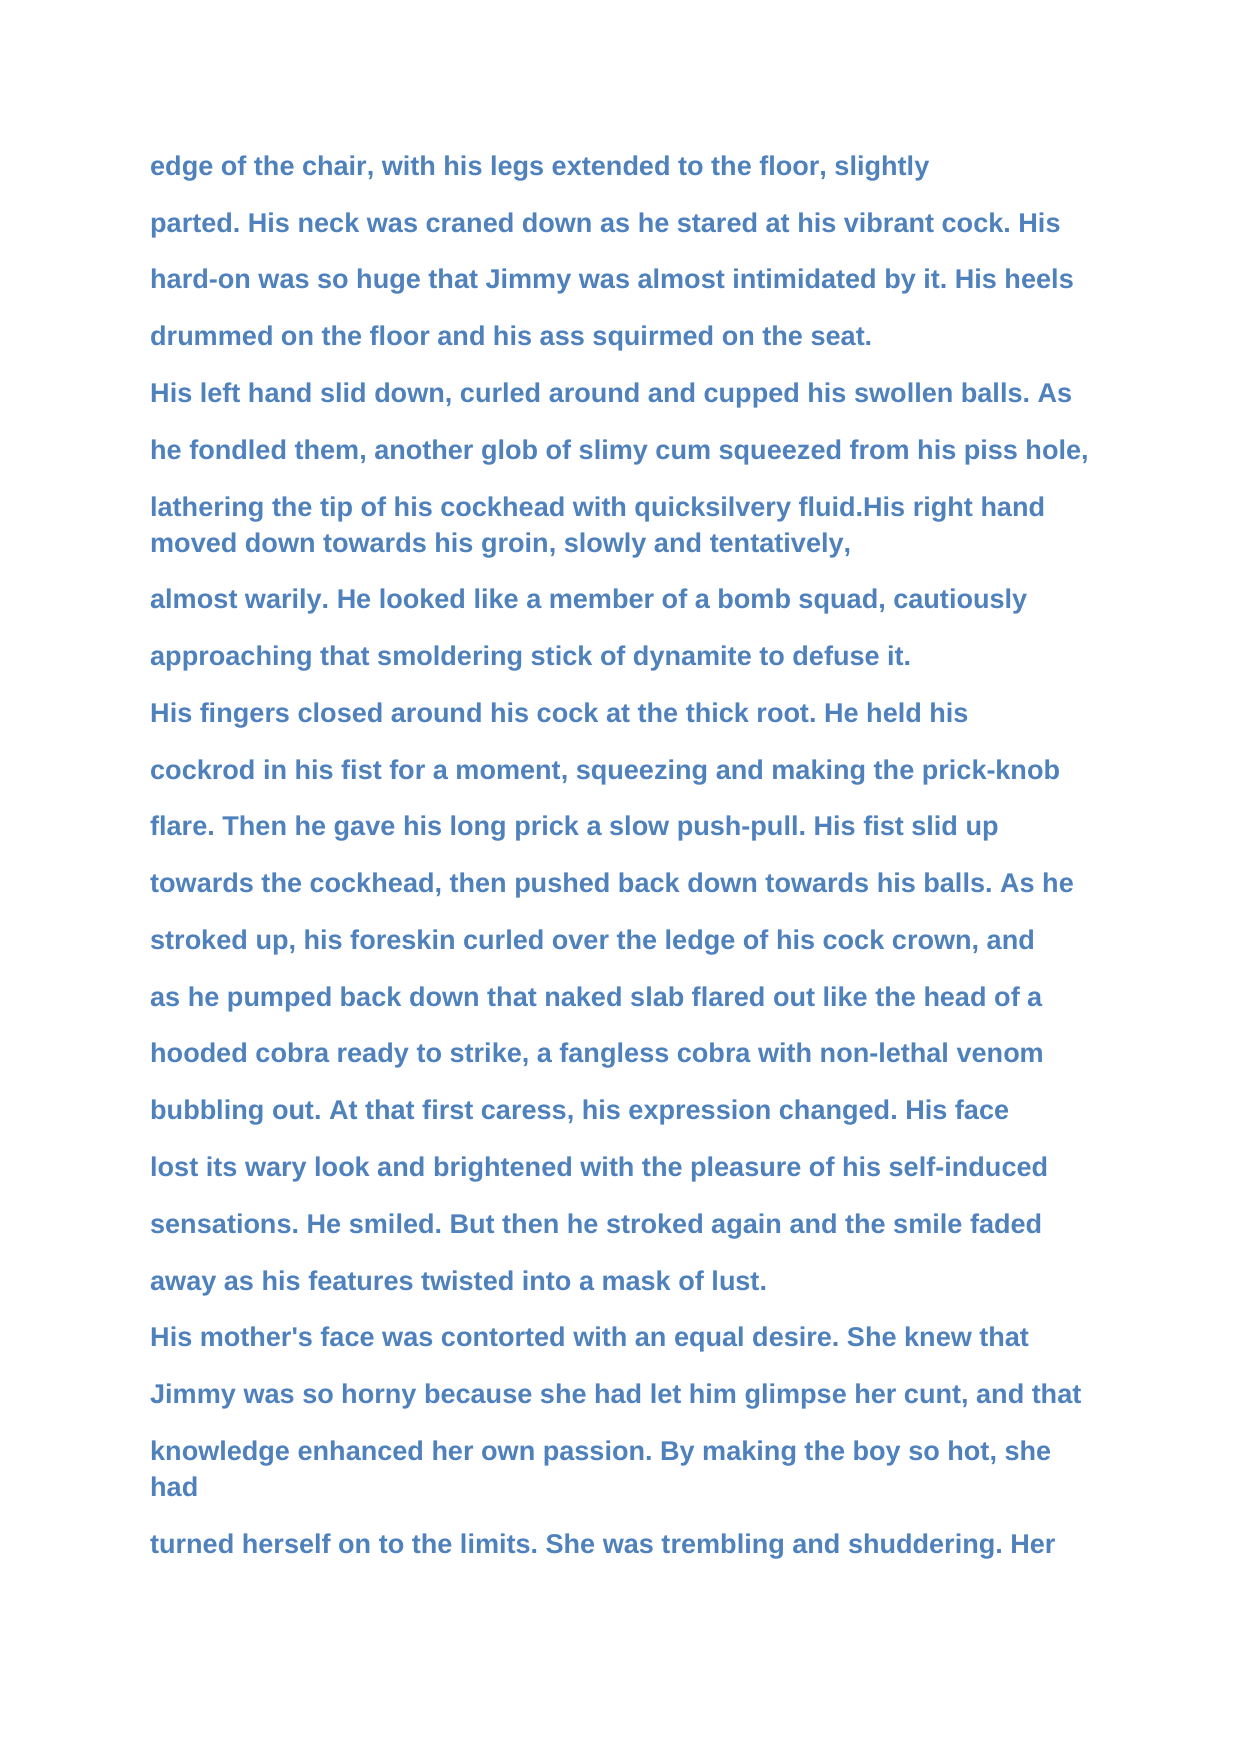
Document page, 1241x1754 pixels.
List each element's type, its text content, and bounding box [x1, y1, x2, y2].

subtitle bubbling out. At that first caress, his expression changed. His face [150, 1094, 1090, 1126]
subtitle cockrod in his fist for a moment, squeezing and making the prick-knob [150, 754, 1090, 785]
subtitle His mother's face was contorted with an equal desire. She knew that [150, 1321, 1090, 1353]
subtitle towards the cockhead, then pushed back down towards his balls. As he [150, 867, 1090, 898]
subtitle sensations. He smiled. But then he stroked again and the smile faded [150, 1208, 1090, 1239]
subtitle flare. Then he gave his long prick a slow push-pull. His fist slid up [150, 810, 1090, 842]
subtitle knowledge enhanced her own passion. By making the boy so hot, she had [150, 1435, 1090, 1502]
subtitle almost warily. He looked like a member of a bomb squad, cautiously [150, 583, 1090, 614]
subtitle His fingers closed around his cock at the thick root. He held his [150, 697, 1090, 728]
subtitle Jimmy was so horny because she had let him glimpse her cunt, and that [150, 1378, 1090, 1409]
subtitle he fondled them, another glob of slimy cum squeezed from his piss hole, [150, 434, 1090, 465]
subtitle drummed on the floor and his ass squirmed on the seat. [150, 320, 1090, 352]
subtitle turned herself on to the limits. She was trembling and shuddering. Her [150, 1528, 1090, 1559]
subtitle approaching that smoldering stick of dynamite to defuse it. [150, 640, 1090, 671]
subtitle lost its wary look and brightened with the pleasure of his self-induced [150, 1151, 1090, 1182]
subtitle hard-on was so huge that Jimmy was almost intimidated by it. His heels [150, 263, 1090, 295]
subtitle away as his features twisted into a mask of lust. [150, 1264, 1090, 1296]
subtitle lathering the tip of his cockhead with quicksilvery fluid.His right hand moved down towards his groin, slowly and tentatively, [150, 491, 1090, 558]
subtitle as he pumped back down that naked slab flared out like the head of a [150, 981, 1090, 1012]
subtitle hooded cobra ready to strike, a fangless cobra with non-lethal venom [150, 1037, 1090, 1069]
subtitle stroked up, his foreskin curled over the ledge of his cock crown, and [150, 924, 1090, 955]
subtitle parted. His neck was craned down as he stared at his vibrant cock. His [150, 207, 1090, 238]
subtitle His left hand slid down, curled around and cupped his swollen balls. As [150, 377, 1090, 408]
subtitle edge of the chair, with his legs extended to the floor, slightly [150, 150, 1090, 181]
